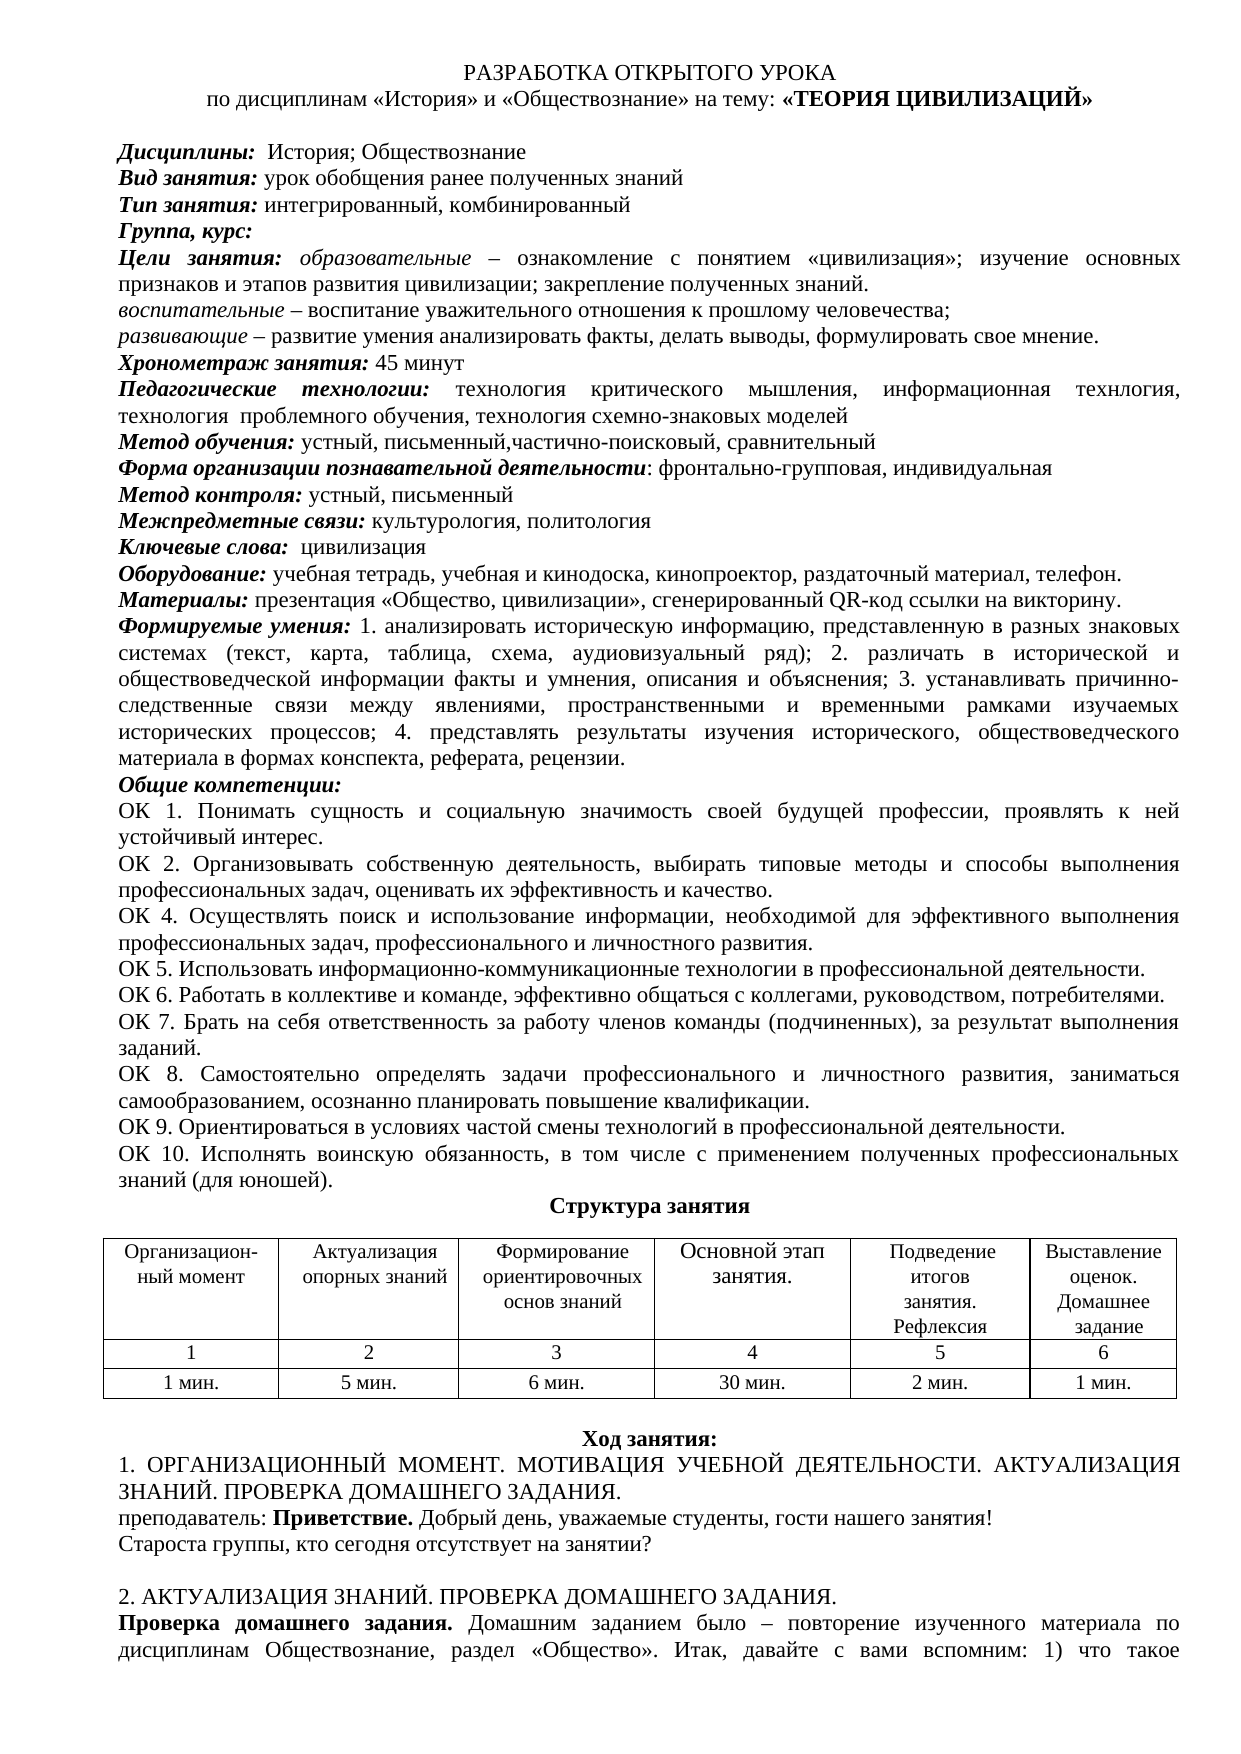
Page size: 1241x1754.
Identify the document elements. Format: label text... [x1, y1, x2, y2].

text Общие компетенции: [118, 771, 1181, 797]
text ОК 9. Ориентироваться в условиях частой смены технологий в профессиональной деятельности. [118, 1113, 1181, 1139]
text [118, 1609, 1181, 1662]
text Ключевые слова: цивилизация [118, 533, 1181, 560]
text 2. АКТУАЛИЗАЦИЯ ЗНАНИЙ. ПРОВЕРКА ДОМАШНЕГО ЗАДАНИЯ. [118, 1583, 1181, 1609]
text Межпредметные связи: культурология, политология [118, 507, 1181, 533]
text развивающие – развитие умения анализировать факты, делать выводы, формулировать свое мнение. [118, 323, 1181, 349]
text Структура занятия [118, 1192, 1181, 1219]
text воспитательные – воспитание уважительного отношения к прошлому человечества; [118, 296, 1181, 323]
table_cell 4 [655, 1340, 850, 1368]
text по дисциплинам «История» и «Обществознание» на тему: «ТЕОРИЯ ЦИВИЛИЗАЦИЙ» [118, 85, 1181, 112]
table_cell 5 [851, 1340, 1029, 1368]
text ОК 1. Понимать сущность и социальную значимость своей будущей профессии, проявлять к ней устойчивый интерес. [118, 797, 1181, 850]
text Метод контроля: устный, письменный [118, 481, 1181, 507]
text 1. ОРГАНИЗАЦИОННЫЙ МОМЕНТ. МОТИВАЦИЯ УЧЕБНОЙ ДЕЯТЕЛЬНОСТИ. АКТУАЛИЗАЦИЯ ЗНАНИЙ. ПРОВЕРКА ДОМАШНЕГО ЗАДАНИЯ. [118, 1451, 1181, 1504]
table_header Выставление оценок. Домашнее задание [1031, 1239, 1176, 1339]
table_cell 2 мин. [851, 1369, 1029, 1398]
text Дисциплины: История; Обществознание [118, 138, 1181, 164]
text Формируемые умения: 1. анализировать историческую информацию, представленную в разных знаковых системах (текст, карта, таблица, схема, аудиовизуальный ряд); 2. различать в исторической и обществоведческой информации факты и умнения, описания и объяснения; 3. устанавливать причинно-следственные связи между явлениями, пространственными и временными рамками изучаемых исторических процессов; 4. представлять результаты изучения исторического, обществоведческого материала в формах конспекта, реферата, рецензии. [118, 612, 1181, 771]
text Группа, курс: [118, 217, 1181, 243]
table_cell 6 [1031, 1340, 1176, 1368]
table_cell 6 мин. [459, 1369, 654, 1398]
text Педагогические технологии: технология критического мышления, информационная технлогия, технология проблемного обучения, технология схемно-знаковых моделей [118, 375, 1181, 428]
text преподаватель: Приветствие. Добрый день, уважаемые студенты, гости нашего занятия! [118, 1504, 1181, 1530]
text Вид занятия: урок обобщения ранее полученных знаний [118, 164, 1181, 191]
table_header Актуализация опорных знаний [279, 1239, 458, 1339]
text ОК 4. Осуществлять поиск и использование информации, необходимой для эффективного выполнения профессиональных задач, профессионального и личностного развития. [118, 902, 1181, 955]
table_header Организацион-ный момент [104, 1239, 278, 1339]
table_header Подведение итогов занятия. Рефлексия [851, 1239, 1029, 1339]
table_cell 30 мин. [655, 1369, 850, 1398]
text Староста группы, кто сегодня отсутствует на занятии? [118, 1530, 1181, 1557]
table_cell 1 мин. [1031, 1369, 1176, 1398]
text Метод обучения: устный, письменный,частично-поисковый, сравнительный [118, 428, 1181, 454]
text Материалы: презентация «Общество, цивилизации», сгенерированный QR-код ссылки на викторину. [118, 586, 1181, 612]
table_cell 3 [459, 1340, 654, 1368]
table_header Основной этап занятия. [655, 1239, 850, 1339]
text ОК 7. Брать на себя ответственность за работу членов команды (подчиненных), за результат выполнения заданий. [118, 1008, 1181, 1061]
text ОК 10. Исполнять воинскую обязанность, в том числе с применением полученных профессиональных знаний (для юношей). [118, 1139, 1181, 1192]
text Форма организации познавательной деятельности: фронтально-групповая, индивидуальная [118, 454, 1181, 481]
text Тип занятия: интегрированный, комбинированный [118, 191, 1181, 217]
text Хронометраж занятия: 45 минут [118, 349, 1181, 375]
table_cell 5 мин. [279, 1369, 458, 1398]
text РАЗРАБОТКА ОТКРЫТОГО УРОКА [118, 59, 1181, 85]
text Оборудование: учебная тетрадь, учебная и кинодоска, кинопроектор, раздаточный материал, телефон. [118, 560, 1181, 586]
text Цели занятия: образовательные – ознакомление с понятием «цивилизация»; изучение основных признаков и этапов развития цивилизации; закрепление полученных знаний. [118, 243, 1181, 296]
text ОК 8. Самостоятельно определять задачи профессионального и личностного развития, заниматься самообразованием, осознанно планировать повышение квалификации. [118, 1061, 1181, 1113]
text ОК 6. Работать в коллективе и команде, эффективно общаться с коллегами, руководством, потребителями. [118, 981, 1181, 1008]
table_cell 2 [279, 1340, 458, 1368]
text ОК 5. Использовать информационно-коммуникационные технологии в профессиональной деятельности. [118, 955, 1181, 981]
text Ход занятия: [118, 1425, 1181, 1451]
table_cell 1 мин. [104, 1369, 278, 1398]
table_cell 1 [104, 1340, 278, 1368]
table_header Формирование ориентировочных основ знаний [459, 1239, 654, 1339]
text ОК 2. Организовывать собственную деятельность, выбирать типовые методы и способы выполнения профессиональных задач, оценивать их эффективность и качество. [118, 850, 1181, 902]
